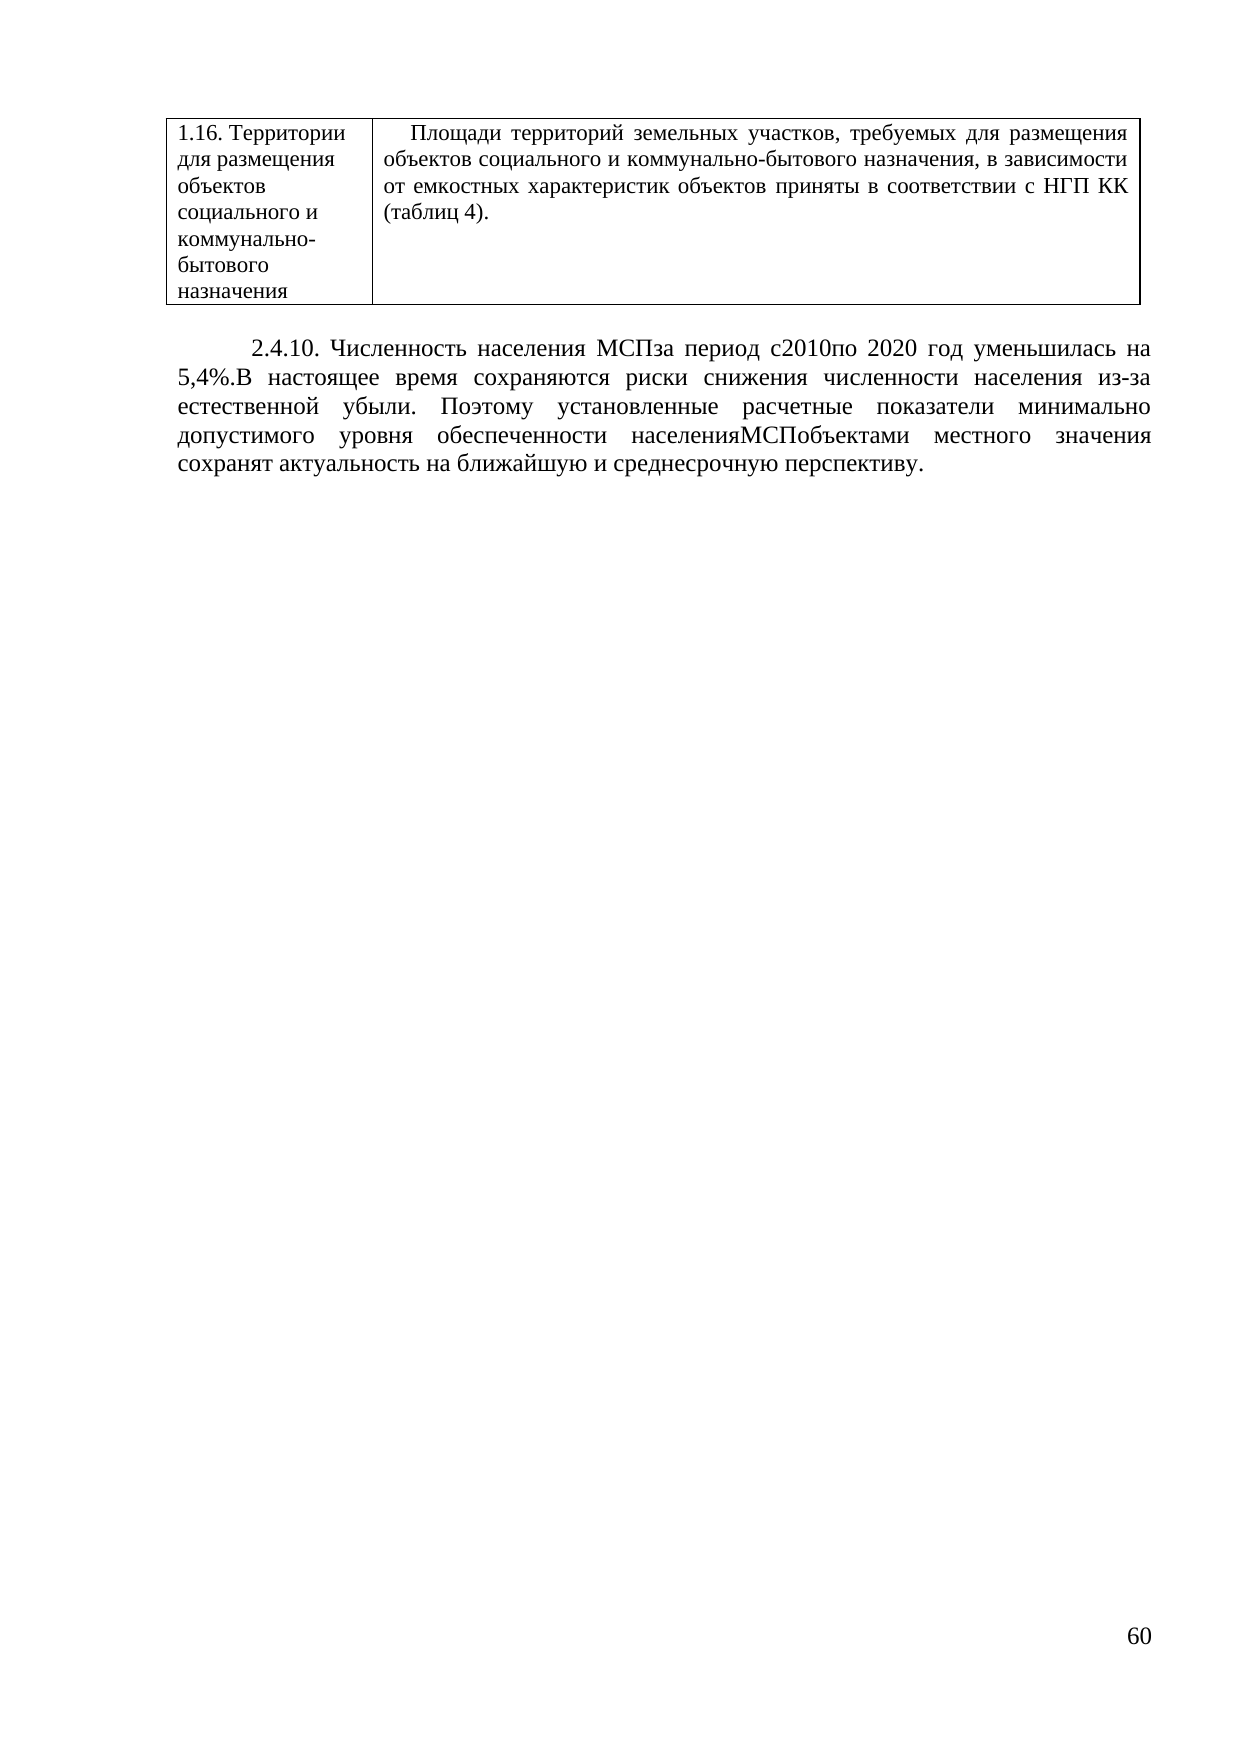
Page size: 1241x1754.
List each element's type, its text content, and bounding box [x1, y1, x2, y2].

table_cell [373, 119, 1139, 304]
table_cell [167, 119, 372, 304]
text 2.4.10. Численность населения МСПза период с2010по 2020 год уменьшилась на 5,4%.В настоящее время сохраняются риски снижения численности населения из-за естественной убыли. Поэтому установленные расчетные показатели минимально допустимого уровня обеспеченности населенияМСПобъектами местного значения сохранят актуальность на ближайшую и среднесрочную перспективу. [177, 333, 1152, 477]
